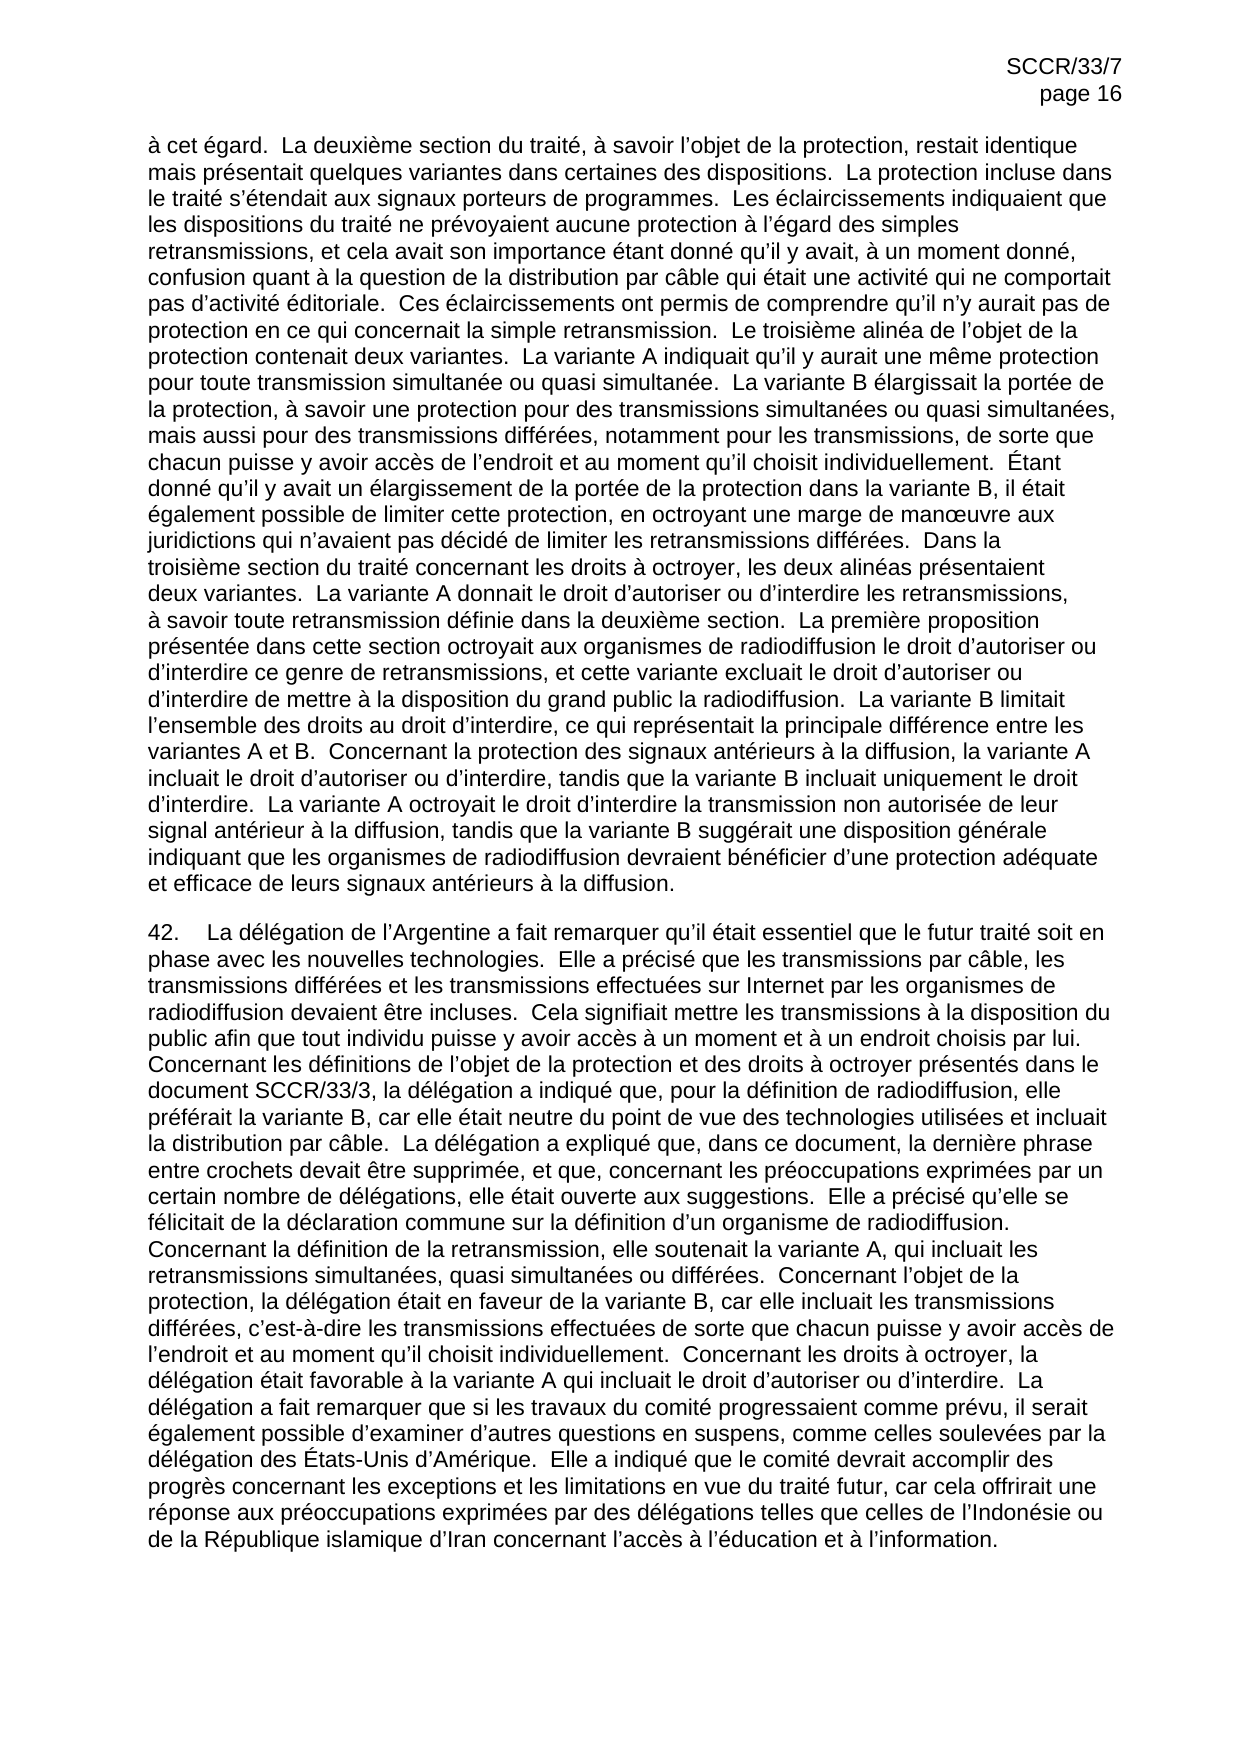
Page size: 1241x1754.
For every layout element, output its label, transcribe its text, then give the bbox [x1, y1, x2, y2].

text La délégation de l’Argentine a fait remarquer qu’il était essentiel que le futur traité soit en phase avec les nouvelles technologies. Elle a précisé que les transmissions par câble, les transmissions différées et les transmissions effectuées sur Internet par les organismes de radiodiffusion devaient être incluses. Cela signifiait mettre les transmissions à la disposition du public afin que tout individu puisse y avoir accès à un moment et à un endroit choisis par lui. Concernant les définitions de l’objet de la protection et des droits à octroyer présentés dans le document SCCR/33/3, la délégation a indiqué que, pour la définition de radiodiffusion, elle préférait la variante B, car elle était neutre du point de vue des technologies utilisées et incluait la distribution par câble. La délégation a expliqué que, dans ce document, la dernière phrase entre crochets devait être supprimée, et que, concernant les préoccupations exprimées par un certain nombre de délégations, elle était ouverte aux suggestions. Elle a précisé qu’elle se félicitait de la déclaration commune sur la définition d’un organisme de radiodiffusion. Concernant la définition de la retransmission, elle soutenait la variante A, qui incluait les retransmissions simultanées, quasi simultanées ou différées. Concernant l’objet de la protection, la délégation était en faveur de la variante B, car elle incluait les transmissions différées, c’est-à-dire les transmissions effectuées de sorte que chacun puisse y avoir accès de l’endroit et au moment qu’il choisit individuellement. Concernant les droits à octroyer, la délégation était favorable à la variante A qui incluait le droit d’autoriser ou d’interdire. La délégation a fait remarquer que si les travaux du comité progressaient comme prévu, il serait également possible d’examiner d’autres questions en suspens, comme celles soulevées par la délégation des États-Unis d’Amérique. Elle a indiqué que le comité devrait accomplir des progrès concernant les exceptions et les limitations en vue du traité futur, car cela offrirait une réponse aux préoccupations exprimées par des délégations telles que celles de l’Indonésie ou de la République islamique d’Iran concernant l’accès à l’éducation et à l’information. [148, 919, 1122, 1552]
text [148, 132, 1122, 896]
